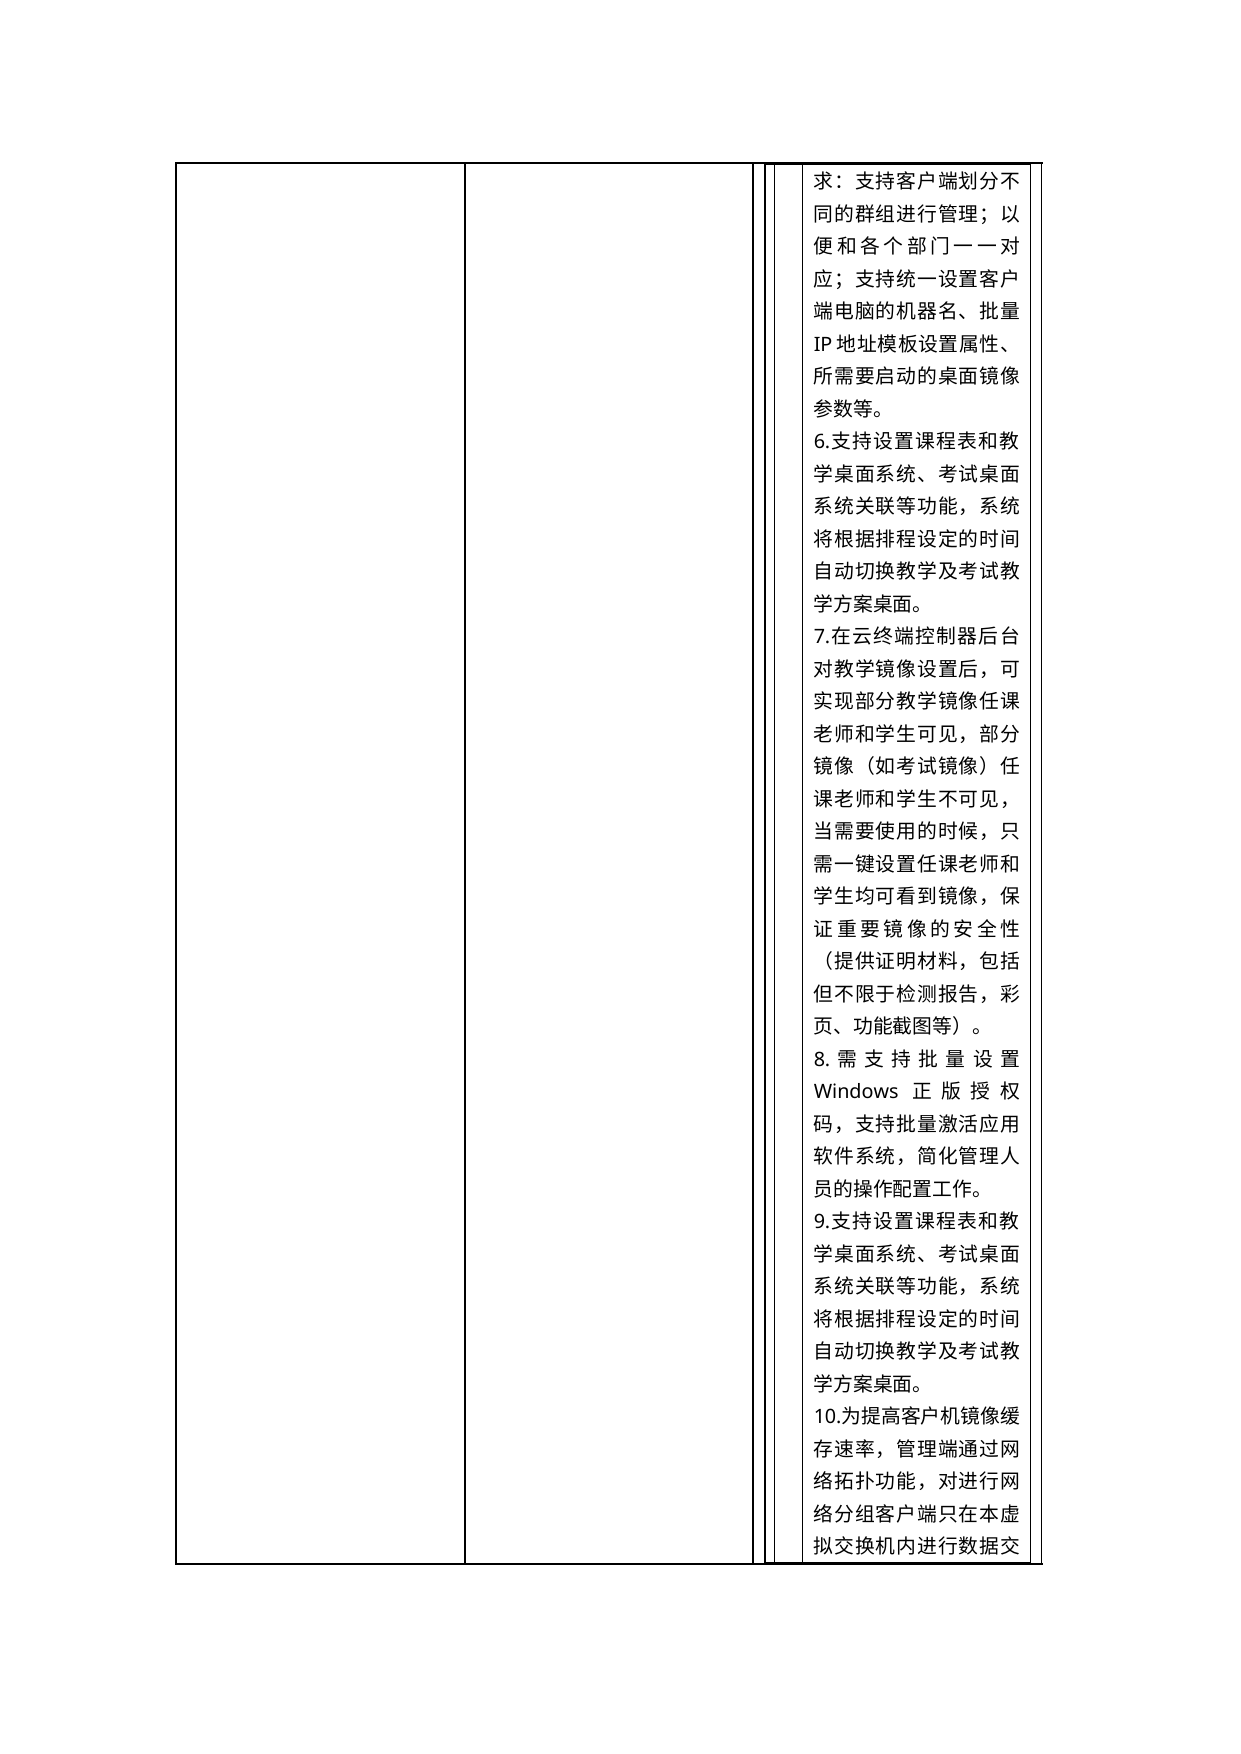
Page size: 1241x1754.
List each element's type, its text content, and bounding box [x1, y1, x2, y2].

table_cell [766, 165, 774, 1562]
table_cell [466, 164, 752, 1563]
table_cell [775, 165, 802, 1562]
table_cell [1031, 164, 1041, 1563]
table_cell 1 [177, 164, 464, 1563]
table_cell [803, 165, 1030, 1562]
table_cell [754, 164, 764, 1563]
